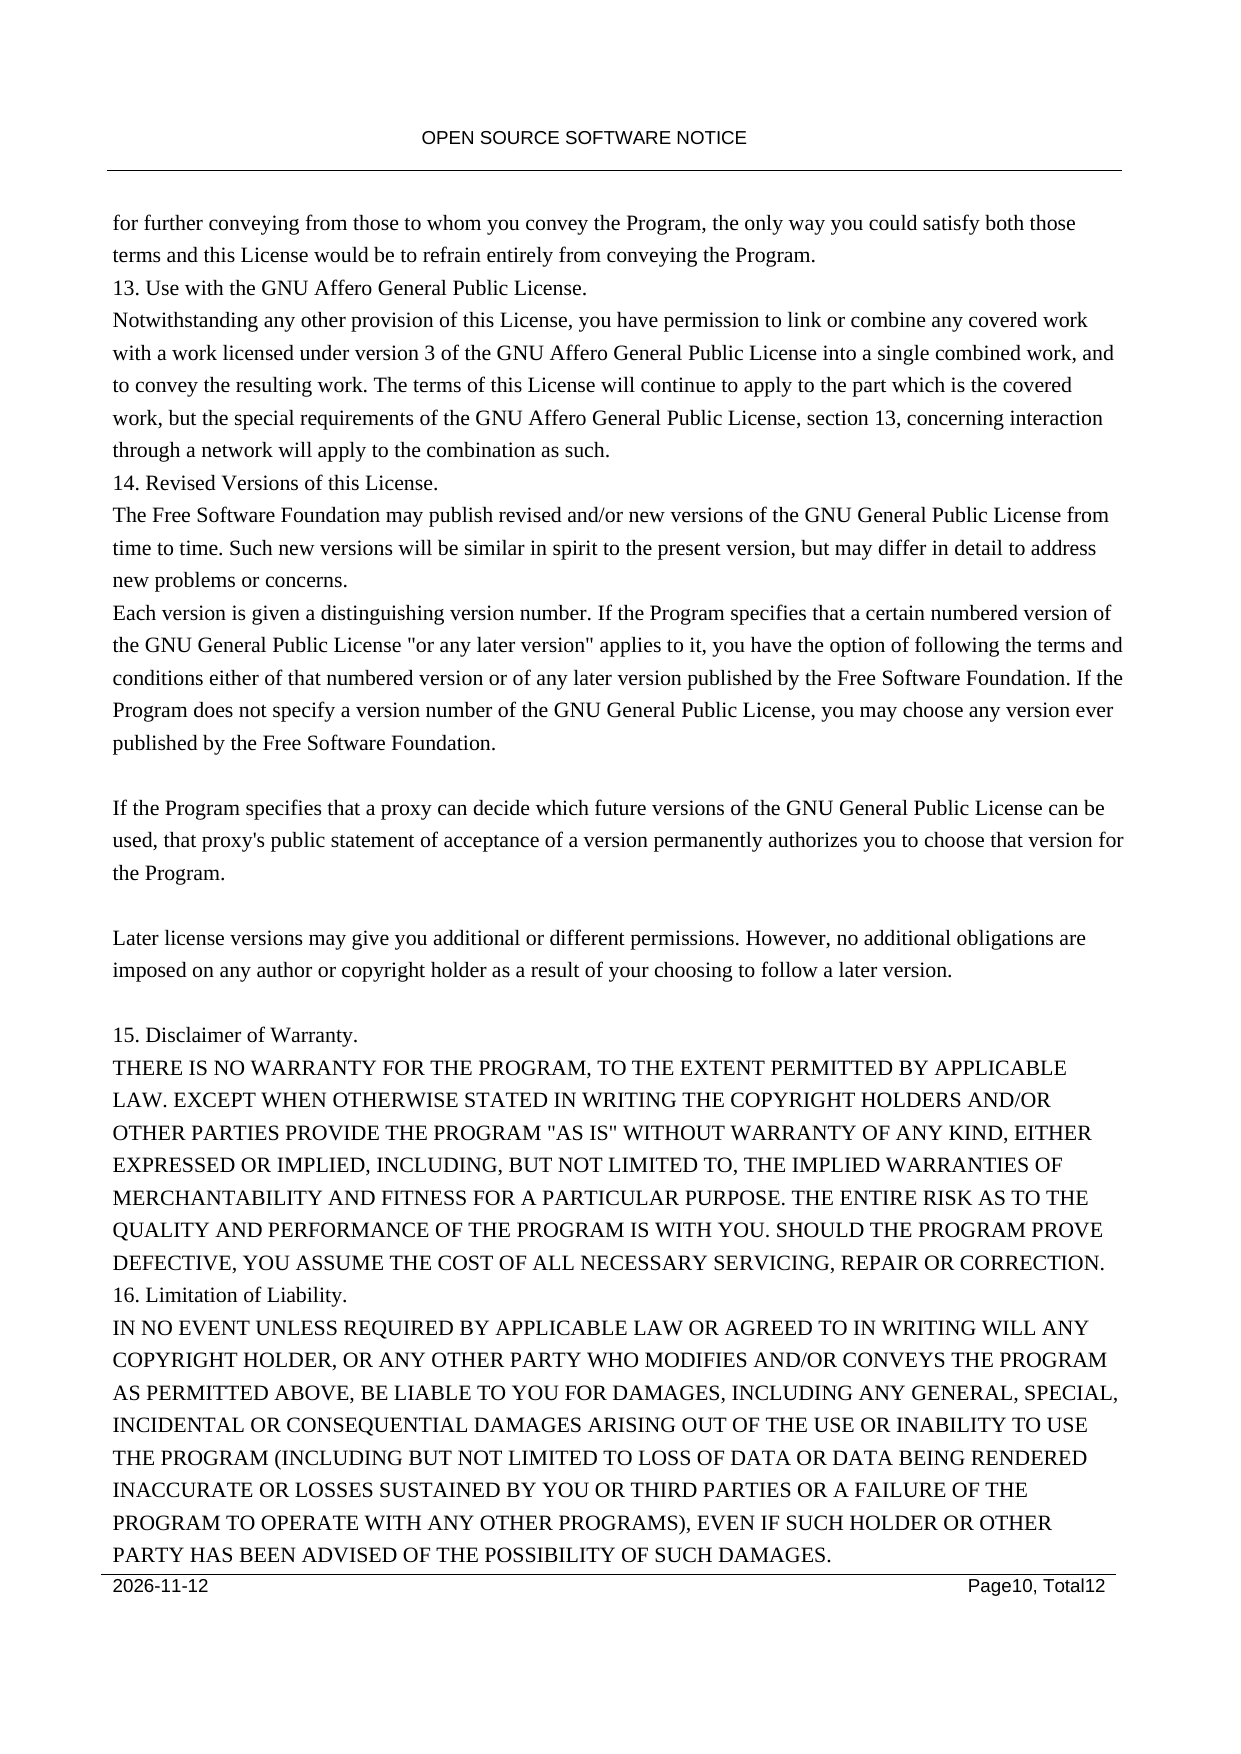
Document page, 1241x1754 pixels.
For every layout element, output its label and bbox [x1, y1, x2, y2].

text [112, 206, 1128, 1571]
